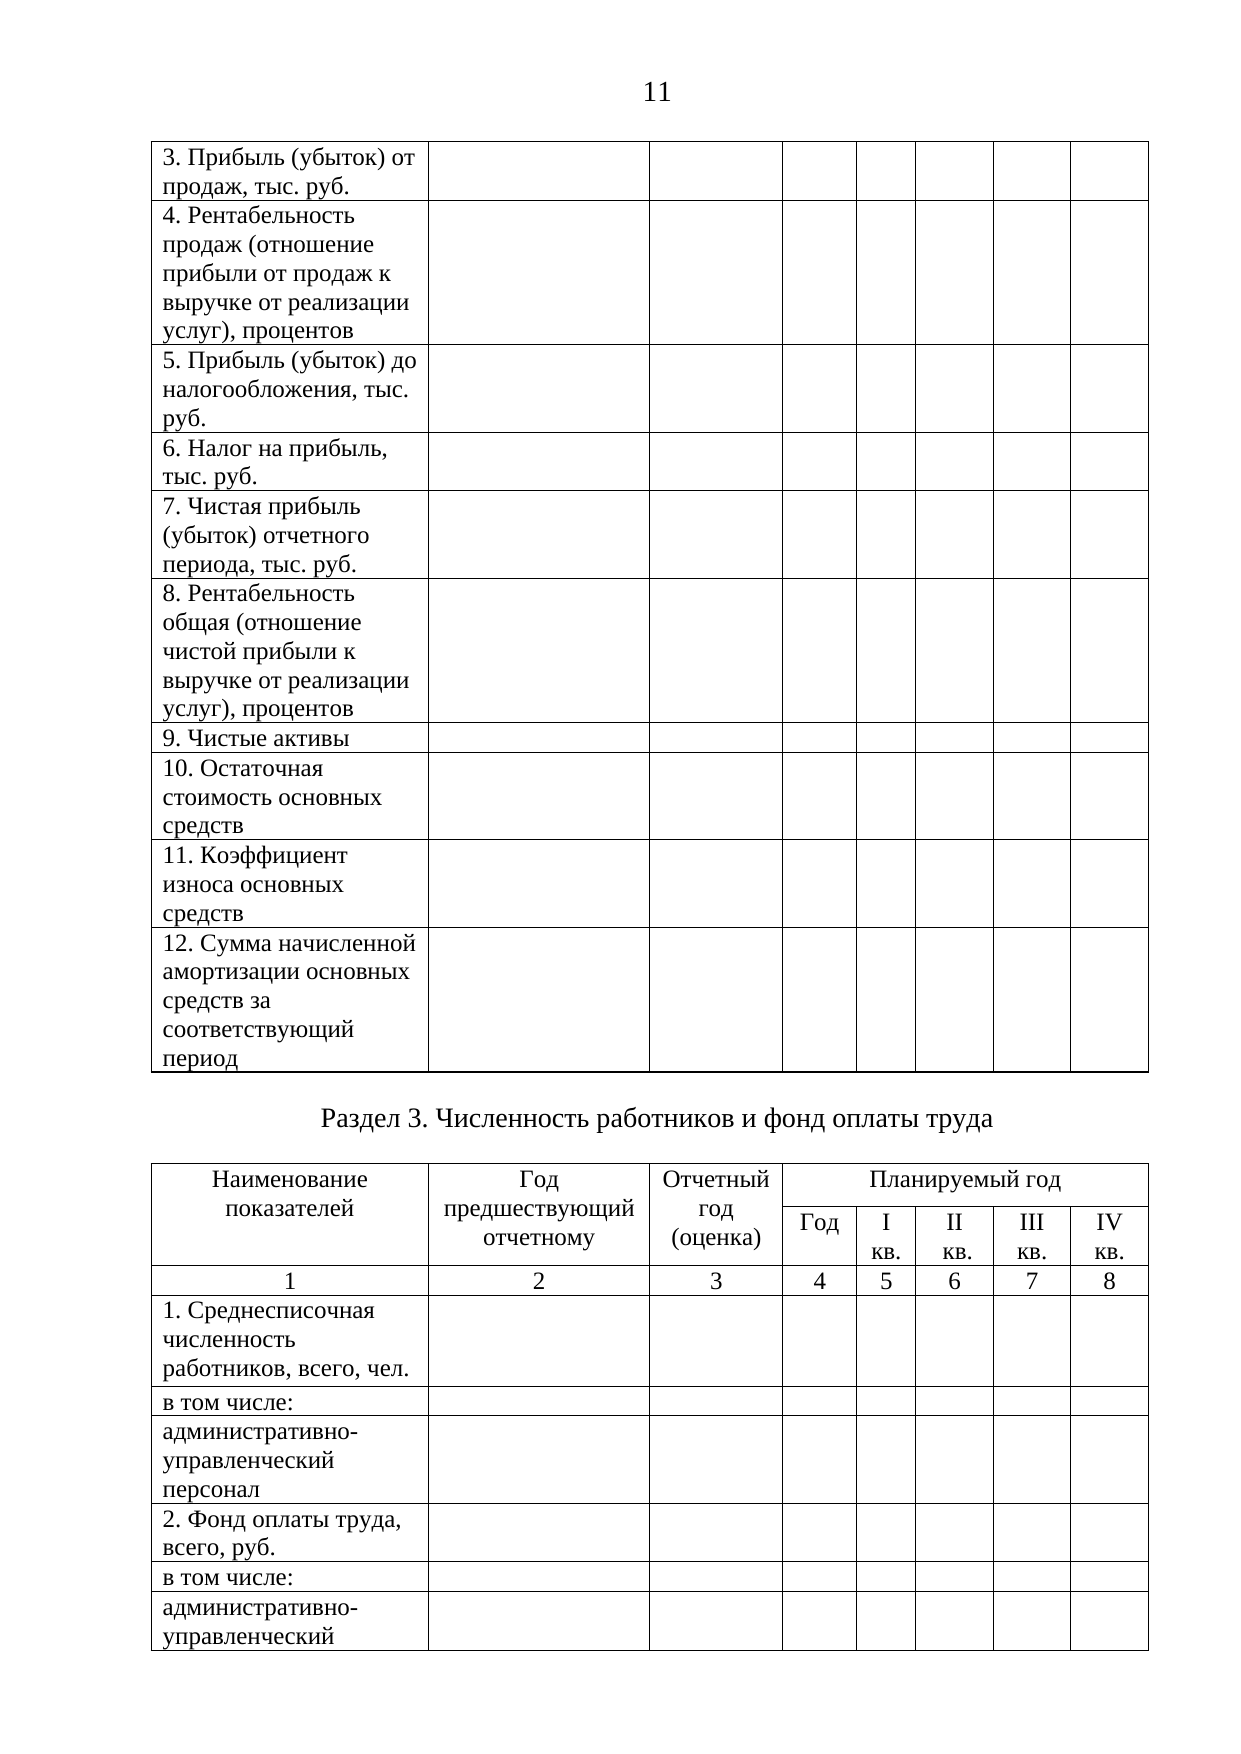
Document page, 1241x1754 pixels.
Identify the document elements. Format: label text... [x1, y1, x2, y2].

table_cell [994, 723, 1070, 752]
table_header Год предшествующий отчетному [429, 1164, 649, 1265]
table_cell [783, 1416, 856, 1503]
table_cell [857, 1387, 915, 1415]
table_cell [857, 579, 915, 722]
table_cell [1071, 201, 1148, 344]
table_cell [994, 491, 1070, 577]
table_cell [783, 840, 856, 927]
table_cell [429, 1562, 649, 1591]
table_cell [783, 723, 856, 752]
table_cell [857, 1504, 915, 1561]
table_cell [783, 491, 856, 577]
table_cell III кв. [994, 1207, 1070, 1265]
table_cell [857, 433, 915, 490]
table_cell [857, 142, 915, 199]
table_cell [650, 1592, 782, 1649]
table_cell [650, 201, 782, 344]
table_cell 10. Остаточная стоимость основных средств [152, 753, 428, 839]
table_cell [429, 1416, 649, 1503]
table_cell [857, 345, 915, 432]
table_cell [1071, 1416, 1148, 1503]
table_cell [857, 1562, 915, 1591]
table_cell [916, 142, 993, 199]
table_cell 3 [650, 1266, 782, 1294]
table_cell [857, 928, 915, 1071]
table_cell [916, 1387, 993, 1415]
table_cell [429, 201, 649, 344]
table_header Наименование показателей [152, 1164, 428, 1265]
table_cell [783, 1504, 856, 1561]
table_cell [1071, 840, 1148, 927]
table_cell 4. Рентабельность продаж (отношение прибыли от продаж к выручке от реализации услуг), процентов [152, 201, 428, 344]
table_cell [650, 928, 782, 1071]
table_cell [1071, 433, 1148, 490]
table_cell 7. Чистая прибыль (убыток) отчетного периода, тыс. руб. [152, 491, 428, 577]
table_cell [650, 345, 782, 432]
table_cell 8 [1071, 1266, 1148, 1294]
table_cell 6 [916, 1266, 993, 1294]
table_cell [783, 1562, 856, 1591]
table_cell [916, 345, 993, 432]
table_cell [650, 1387, 782, 1415]
table_cell [1071, 723, 1148, 752]
table_cell [1071, 1592, 1148, 1649]
table_cell 6. Налог на прибыль, тыс. руб. [152, 433, 428, 490]
table_cell [1071, 345, 1148, 432]
table_cell [650, 1416, 782, 1503]
table_cell [783, 753, 856, 839]
table_cell [1071, 1562, 1148, 1591]
table_cell [994, 1592, 1070, 1649]
table_cell I кв. [857, 1207, 915, 1265]
table_cell [650, 1562, 782, 1591]
table_cell [994, 928, 1070, 1071]
table_cell [994, 1387, 1070, 1415]
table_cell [152, 1592, 428, 1649]
table_cell [916, 840, 993, 927]
table_cell [783, 1296, 856, 1386]
table_cell [650, 491, 782, 577]
table_cell [650, 723, 782, 752]
table_cell 5 [857, 1266, 915, 1294]
table_cell [1071, 753, 1148, 839]
table_cell [783, 433, 856, 490]
table_cell 2 [429, 1266, 649, 1294]
table_cell [994, 1504, 1070, 1561]
table_cell [650, 753, 782, 839]
table_cell [916, 1296, 993, 1386]
table_cell [429, 1387, 649, 1415]
table_cell [857, 840, 915, 927]
table_cell [650, 840, 782, 927]
table_cell [857, 1592, 915, 1649]
table_cell [916, 928, 993, 1071]
table_cell [994, 579, 1070, 722]
table_cell [1071, 491, 1148, 577]
table_cell [429, 433, 649, 490]
table_cell [1071, 1296, 1148, 1386]
table_cell 4 [783, 1266, 856, 1294]
table_cell 1 [152, 1266, 428, 1294]
table_cell [916, 723, 993, 752]
table_cell [916, 1504, 993, 1561]
table_cell [994, 840, 1070, 927]
table_cell 3. Прибыль (убыток) от продаж, тыс. руб. [152, 142, 428, 199]
table_cell [994, 433, 1070, 490]
table_cell IV кв. [1071, 1207, 1148, 1265]
table_cell [783, 928, 856, 1071]
table_cell [429, 142, 649, 199]
table_cell [783, 1387, 856, 1415]
table_cell [916, 1416, 993, 1503]
table_cell [994, 1562, 1070, 1591]
table_cell [857, 1416, 915, 1503]
table_cell 2. Фонд оплаты труда, всего, руб. [152, 1504, 428, 1561]
table_cell 12. Сумма начисленной амортизации основных средств за соответствующий период [152, 928, 428, 1071]
table_cell [650, 433, 782, 490]
table_cell [916, 433, 993, 490]
table_cell 11. Коэффициент износа основных средств [152, 840, 428, 927]
table_cell [857, 753, 915, 839]
table_cell [916, 579, 993, 722]
table_cell [916, 491, 993, 577]
table_cell 5. Прибыль (убыток) до налогообложения, тыс. руб. [152, 345, 428, 432]
table_cell [429, 491, 649, 577]
table_cell [994, 753, 1070, 839]
table_cell [429, 579, 649, 722]
table_cell [429, 723, 649, 752]
table_cell 9. Чистые активы [152, 723, 428, 752]
table_cell [1071, 579, 1148, 722]
table_cell [650, 142, 782, 199]
table_cell [429, 840, 649, 927]
table_cell [783, 579, 856, 722]
table_header Планируемый год [783, 1164, 1148, 1206]
table_cell Год [783, 1207, 856, 1265]
table_cell [1071, 1504, 1148, 1561]
table_cell II кв. [916, 1207, 993, 1265]
table_cell [429, 753, 649, 839]
table_cell [429, 1592, 649, 1649]
table_cell [783, 345, 856, 432]
table_cell [857, 723, 915, 752]
table_cell [650, 1296, 782, 1386]
table_cell [429, 345, 649, 432]
table_cell [916, 201, 993, 344]
table_header Отчетный год (оценка) [650, 1164, 782, 1265]
table_cell [916, 1592, 993, 1649]
table_cell в том числе: [152, 1387, 428, 1415]
table_cell [994, 345, 1070, 432]
table_cell [994, 1416, 1070, 1503]
table_cell [783, 201, 856, 344]
table_cell [1071, 1387, 1148, 1415]
table_cell [1071, 142, 1148, 199]
table_cell [650, 579, 782, 722]
table_cell в том числе: [152, 1562, 428, 1591]
table_cell [857, 491, 915, 577]
table_cell [429, 1504, 649, 1561]
table_cell [994, 201, 1070, 344]
table_cell административно-управленческий персонал [152, 1416, 428, 1503]
table_cell 8. Рентабельность общая (отношение чистой прибыли к выручке от реализации услуг), процентов [152, 579, 428, 722]
table_cell [429, 928, 649, 1071]
table_cell [857, 1296, 915, 1386]
table_cell 1. Среднесписочная численность работников, всего, чел. [152, 1296, 428, 1386]
table_cell [916, 1562, 993, 1591]
table_cell [994, 142, 1070, 199]
table_cell [783, 142, 856, 199]
table_cell [1071, 928, 1148, 1071]
table_cell [916, 753, 993, 839]
table_cell 7 [994, 1266, 1070, 1294]
table_cell [429, 1296, 649, 1386]
table_cell [994, 1296, 1070, 1386]
table_cell [783, 1592, 856, 1649]
text Раздел 3. Численность работников и фонд оплаты труда [162, 1102, 1152, 1134]
table_cell [857, 201, 915, 344]
table_cell [650, 1504, 782, 1561]
